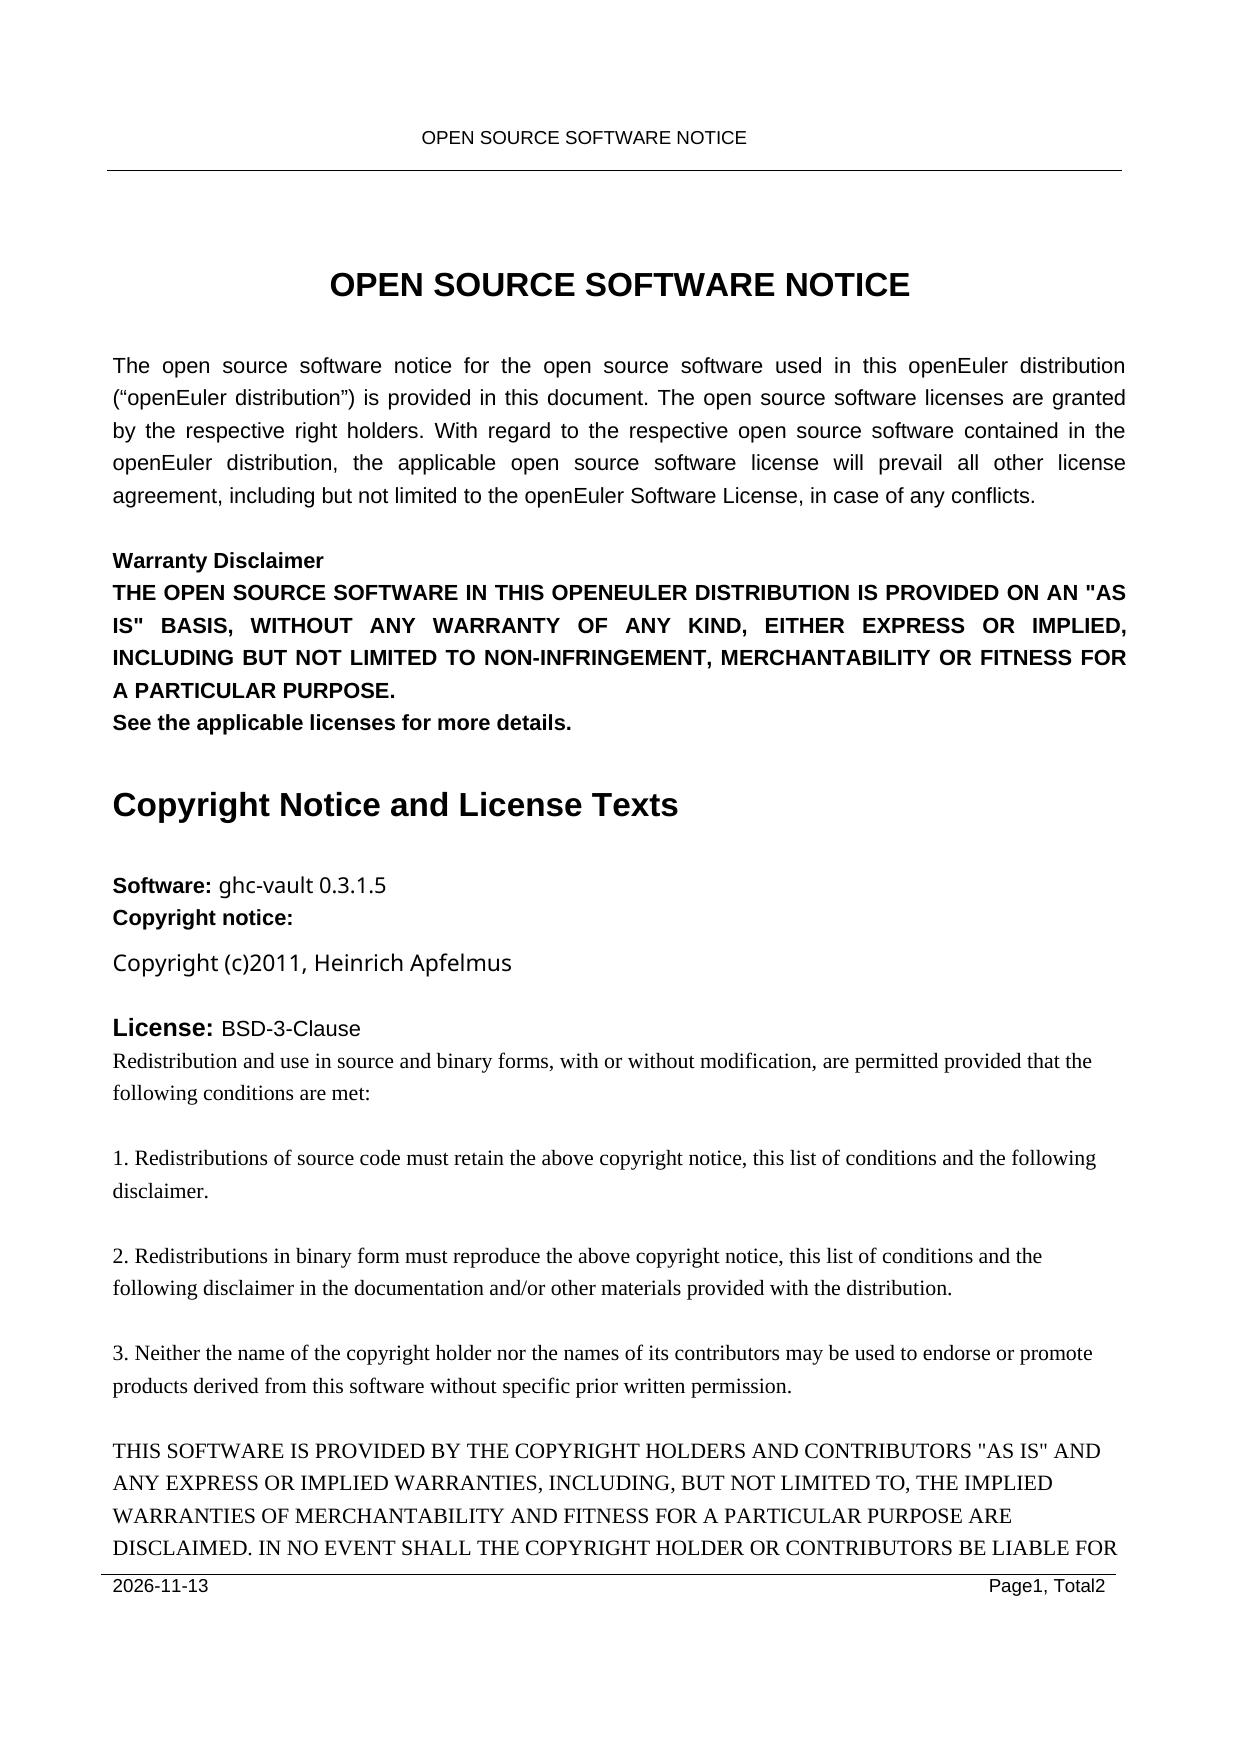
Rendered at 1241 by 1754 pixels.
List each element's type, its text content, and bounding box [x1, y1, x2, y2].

text Copyright Notice and License Texts [112, 771, 1128, 836]
text The open source software notice for the open source software used in this openEuler distribution (“openEuler distribution”) is provided in this document. The open source software licenses are granted by the respective right holders. With regard to the respective open source software contained in the openEuler distribution, the applicable open source software license will prevail all other license agreement, including but not limited to the openEuler Software License, in case of any conflicts. [112, 349, 1128, 511]
text Warranty Disclaimer [112, 544, 1128, 576]
text Copyright notice: [112, 901, 1128, 934]
title Software: ghc-vault 0.3.1.5 [112, 869, 1128, 901]
text OPEN SOURCE SOFTWARE NOTICE [112, 251, 1128, 316]
text License: BSD-3-Clause [112, 1012, 1128, 1044]
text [112, 1044, 1128, 1564]
text Copyright (c)2011, Heinrich Apfelmus [112, 947, 1128, 1012]
text THE OPEN SOURCE SOFTWARE IN THIS OPENEULER DISTRIBUTION IS PROVIDED ON AN "AS IS" BASIS, WITHOUT ANY WARRANTY OF ANY KIND, EITHER EXPRESS OR IMPLIED, INCLUDING BUT NOT LIMITED TO NON-INFRINGEMENT, MERCHANTABILITY OR FITNESS FOR A PARTICULAR PURPOSE. See the applicable licenses for more details. [112, 576, 1128, 739]
